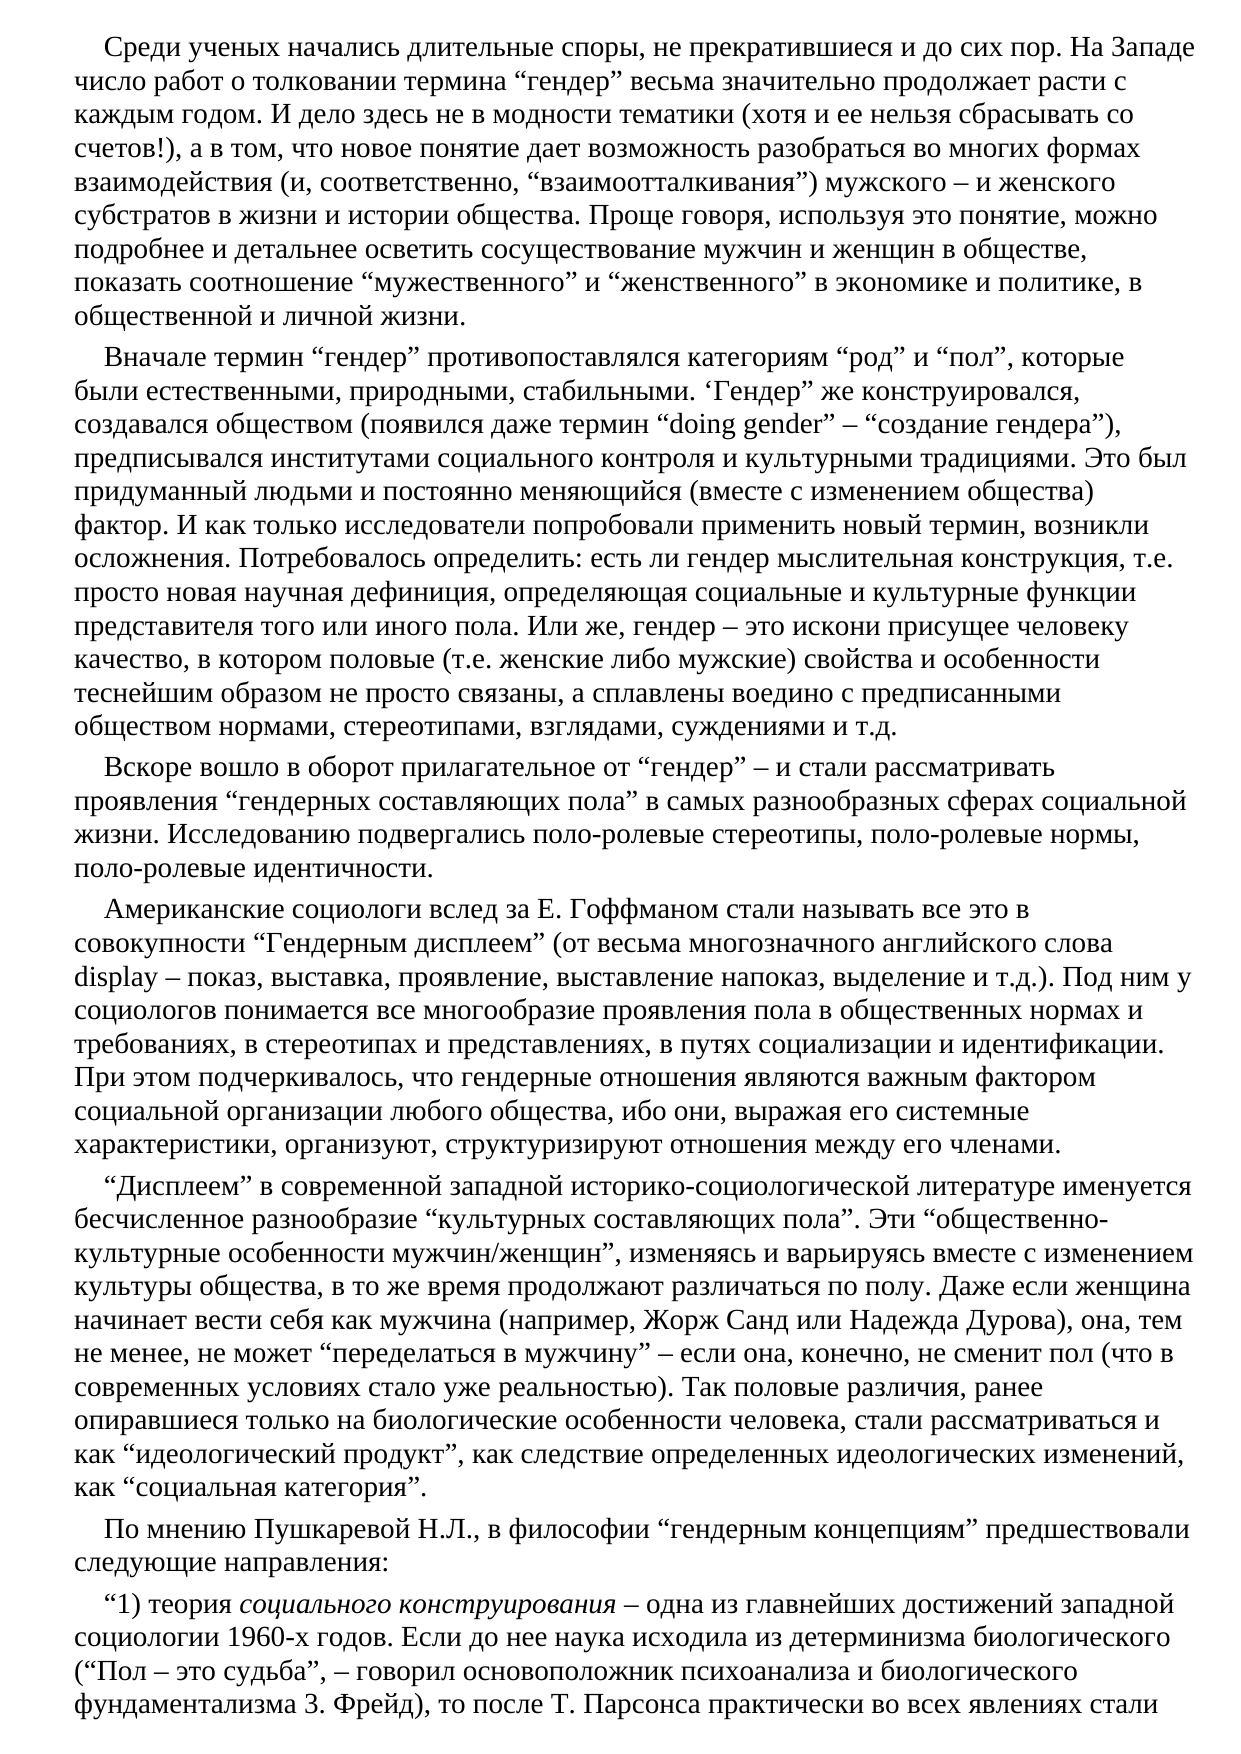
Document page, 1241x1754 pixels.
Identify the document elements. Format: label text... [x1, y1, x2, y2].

text “Дисплеем” в современной западной историко-социологической литературе именуется бесчисленное разнообразие “культурных составляющих пола”. Эти “общественно-культурные особенности мужчин/женщин”, изменяясь и варьируясь вместе с изменением культуры общества, в то же время продолжают различаться по полу. Даже если женщина начинает вести себя как мужчина (например, Жорж Санд или Надежда Дурова), она, тем не менее, не может “переделаться в мужчину” – если она, конечно, не сменит пол (что в современных условиях стало уже реальностью). Так половые различия, ранее опиравшиеся только на биологические особенности человека, стали рассматриваться и как “идеологический продукт”, как следствие определенных идеологических изменений, как “социальная категория”. [74, 1168, 1196, 1503]
text По мнению Пушкаревой Н.Л., в философии “гендерным концепциям” предшествовали следующие направления: [74, 1511, 1196, 1578]
text Американские социологи вслед за Е. Гоффманом стали называть все это в совокупности “Гендерным дисплеем” (от весьма многозначного английского слова display – показ, выставка, проявление, выставление напоказ, выделение и т.д.). Под ним у социологов понимается все многообразие проявления пола в общественных нормах и требованиях, в стереотипах и представлениях, в путях социализации и идентификации. При этом подчеркивалось, что гендерные отношения являются важным фактором социальной организации любого общества, ибо они, выражая его системные характеристики, организуют, структуризируют отношения между его членами. [74, 892, 1196, 1160]
text Вскоре вошло в оборот прилагательное от “гендер” – и стали рассматривать проявления “гендерных составляющих пола” в самых разнообразных сферах социальной жизни. Исследованию подвергались поло-ролевые стереотипы, поло-ролевые нормы, поло-ролевые идентичности. [74, 749, 1196, 884]
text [74, 1586, 1196, 1720]
text Среди ученых начались длительные споры, не прекратившиеся и до сих пор. На Западе число работ о толковании термина “гендер” весьма значительно продолжает расти с каждым годом. И дело здесь не в модности тематики (хотя и ее нельзя сбрасывать со счетов!), а в том, что новое понятие дает возможность разобраться во многих формах взаимодействия (и, соответственно, “взаимоотталкивания”) мужского – и женского субстратов в жизни и истории общества. Проще говоря, используя это понятие, можно подробнее и детальнее осветить сосуществование мужчин и женщин в обществе, показать соотношение “мужественного” и “женственного” в экономике и политике, в общественной и личной жизни. [74, 29, 1196, 331]
text Вначале термин “гендер” противопоставлялся категориям “род” и “пол”, которые были естественными, природными, стабильными. ‘Гендер” же конструировался, создавался обществом (появился даже термин “doing gender” – “создание гендера”), предписывался институтами социального контроля и культурными традициями. Это был придуманный людьми и постоянно меняющийся (вместе с изменением общества) фактор. И как только исследователи попробовали применить новый термин, возникли осложнения. Потребовалось определить: есть ли гендер мыслительная конструкция, т.е. просто новая научная дефиниция, определяющая социальные и культурные функции представителя того или иного пола. Или же, гендер – это искони присущее человеку качество, в котором половые (т.е. женские либо мужские) свойства и особенности теснейшим образом не просто связаны, а сплавлены воедино с предписанными обществом нормами, стереотипами, взглядами, суждениями и т.д. [74, 339, 1196, 742]
